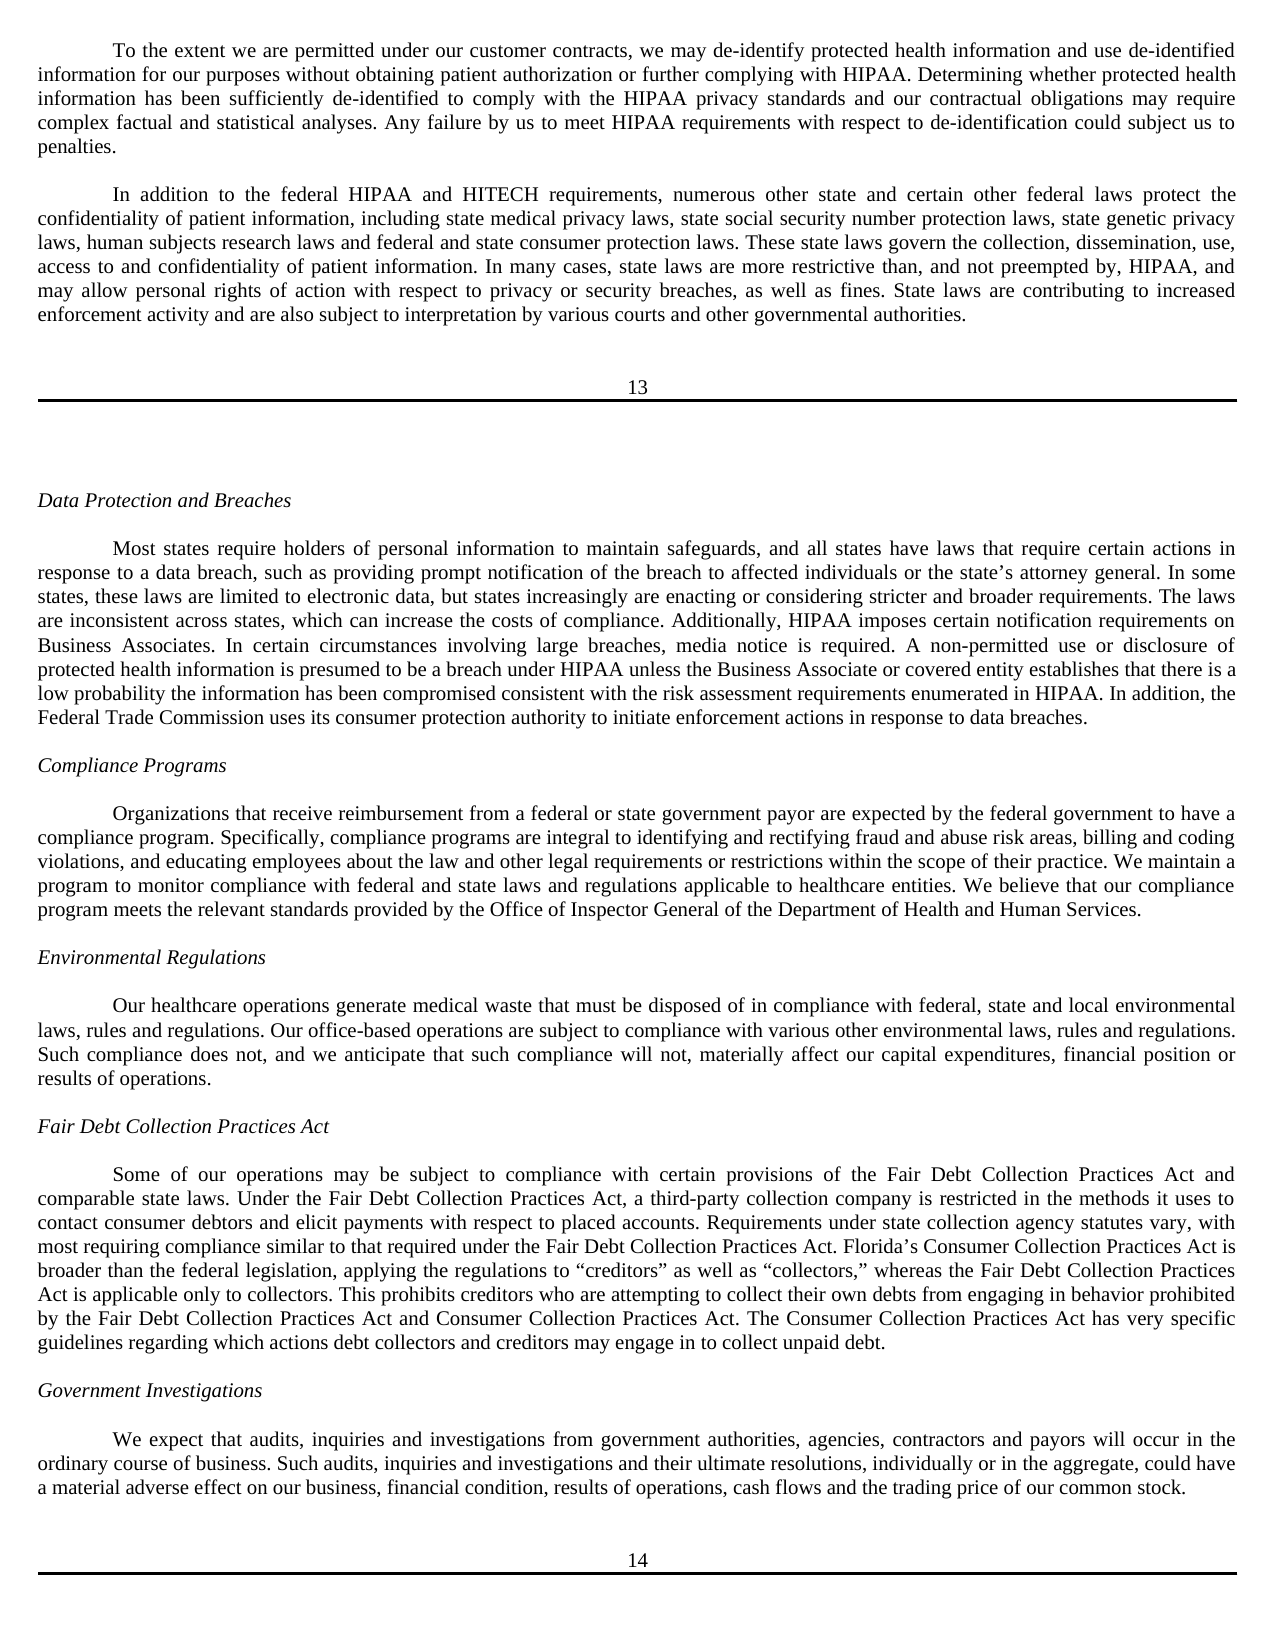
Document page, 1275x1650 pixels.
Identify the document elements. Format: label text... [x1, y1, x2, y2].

text 13 [37, 375, 1237, 402]
text In addition to the federal HIPAA and HITECH requirements, numerous other state and certain other federal laws protect the confidentiality of patient information, including state medical privacy laws, state social security number protection laws, state genetic privacy laws, human subjects research laws and federal and state consumer protection laws. These state laws govern the collection, dissemination, use, access to and confidentiality of patient information. In many cases, state laws are more restrictive than, and not preempted by, HIPAA, and may allow personal rights of action with respect to privacy or security breaches, as well as fines. State laws are contributing to increased enforcement activity and are also subject to interpretation by various courts and other governmental authorities. [37, 182, 1237, 326]
text Fair Debt Collection Practices Act [37, 1114, 1237, 1138]
text To the extent we are permitted under our customer contracts, we may de-identify protected health information and use de-identified information for our purposes without obtaining patient authorization or further complying with HIPAA. Determining whether protected health information has been sufficiently de-identified to comply with the HIPAA privacy standards and our contractual obligations may require complex factual and statistical analyses. Any failure by us to meet HIPAA requirements with respect to de-identification could subject us to penalties. [37, 37, 1237, 158]
text Some of our operations may be subject to compliance with certain provisions of the Fair Debt Collection Practices Act and comparable state laws. Under the Fair Debt Collection Practices Act, a third-party collection company is restricted in the methods it uses to contact consumer debtors and elicit payments with respect to placed accounts. Requirements under state collection agency statutes vary, with most requiring compliance similar to that required under the Fair Debt Collection Practices Act. Florida’s Consumer Collection Practices Act is broader than the federal legislation, applying the regulations to “creditors” as well as “collectors,” whereas the Fair Debt Collection Practices Act is applicable only to collectors. This prohibits creditors who are attempting to collect their own debts from engaging in behavior prohibited by the Fair Debt Collection Practices Act and Consumer Collection Practices Act. The Consumer Collection Practices Act has very specific guidelines regarding which actions debt collectors and creditors may engage in to collect unpaid debt. [37, 1162, 1237, 1354]
text We expect that audits, inquiries and investigations from government authorities, agencies, contractors and payors will occur in the ordinary course of business. Such audits, inquiries and investigations and their ultimate resolutions, individually or in the aggregate, could have a material adverse effect on our business, financial condition, results of operations, cash flows and the trading price of our common stock. [37, 1427, 1237, 1499]
text 14 [37, 1548, 1237, 1575]
text Organizations that receive reimbursement from a federal or state government payor are expected by the federal government to have a compliance program. Specifically, compliance programs are integral to identifying and rectifying fraud and abuse risk areas, billing and coding violations, and educating employees about the law and other legal requirements or restrictions within the scope of their practice. We maintain a program to monitor compliance with federal and state laws and regulations applicable to healthcare entities. We believe that our compliance program meets the relevant standards provided by the Office of Inspector General of the Department of Health and Human Services. [37, 801, 1237, 921]
text Environmental Regulations [37, 945, 1237, 969]
text Data Protection and Breaches [37, 488, 1237, 512]
text Most states require holders of personal information to maintain safeguards, and all states have laws that require certain actions in response to a data breach, such as providing prompt notification of the breach to affected individuals or the state’s attorney general. In some states, these laws are limited to electronic data, but states increasingly are enacting or considering stricter and broader requirements. The laws are inconsistent across states, which can increase the costs of compliance. Additionally, HIPAA imposes certain notification requirements on Business Associates. In certain circumstances involving large breaches, media notice is required. A non-permitted use or disclosure of protected health information is presumed to be a breach under HIPAA unless the Business Associate or covered entity establishes that there is a low probability the information has been compromised consistent with the risk assessment requirements enumerated in HIPAA. In addition, the Federal Trade Commission uses its consumer protection authority to initiate enforcement actions in response to data breaches. [37, 536, 1237, 729]
text Government Investigations [37, 1378, 1237, 1402]
text Compliance Programs [37, 753, 1237, 777]
text Our healthcare operations generate medical waste that must be disposed of in compliance with federal, state and local environmental laws, rules and regulations. Our office-based operations are subject to compliance with various other environmental laws, rules and regulations. Such compliance does not, and we anticipate that such compliance will not, materially affect our capital expenditures, financial position or results of operations. [37, 993, 1237, 1090]
